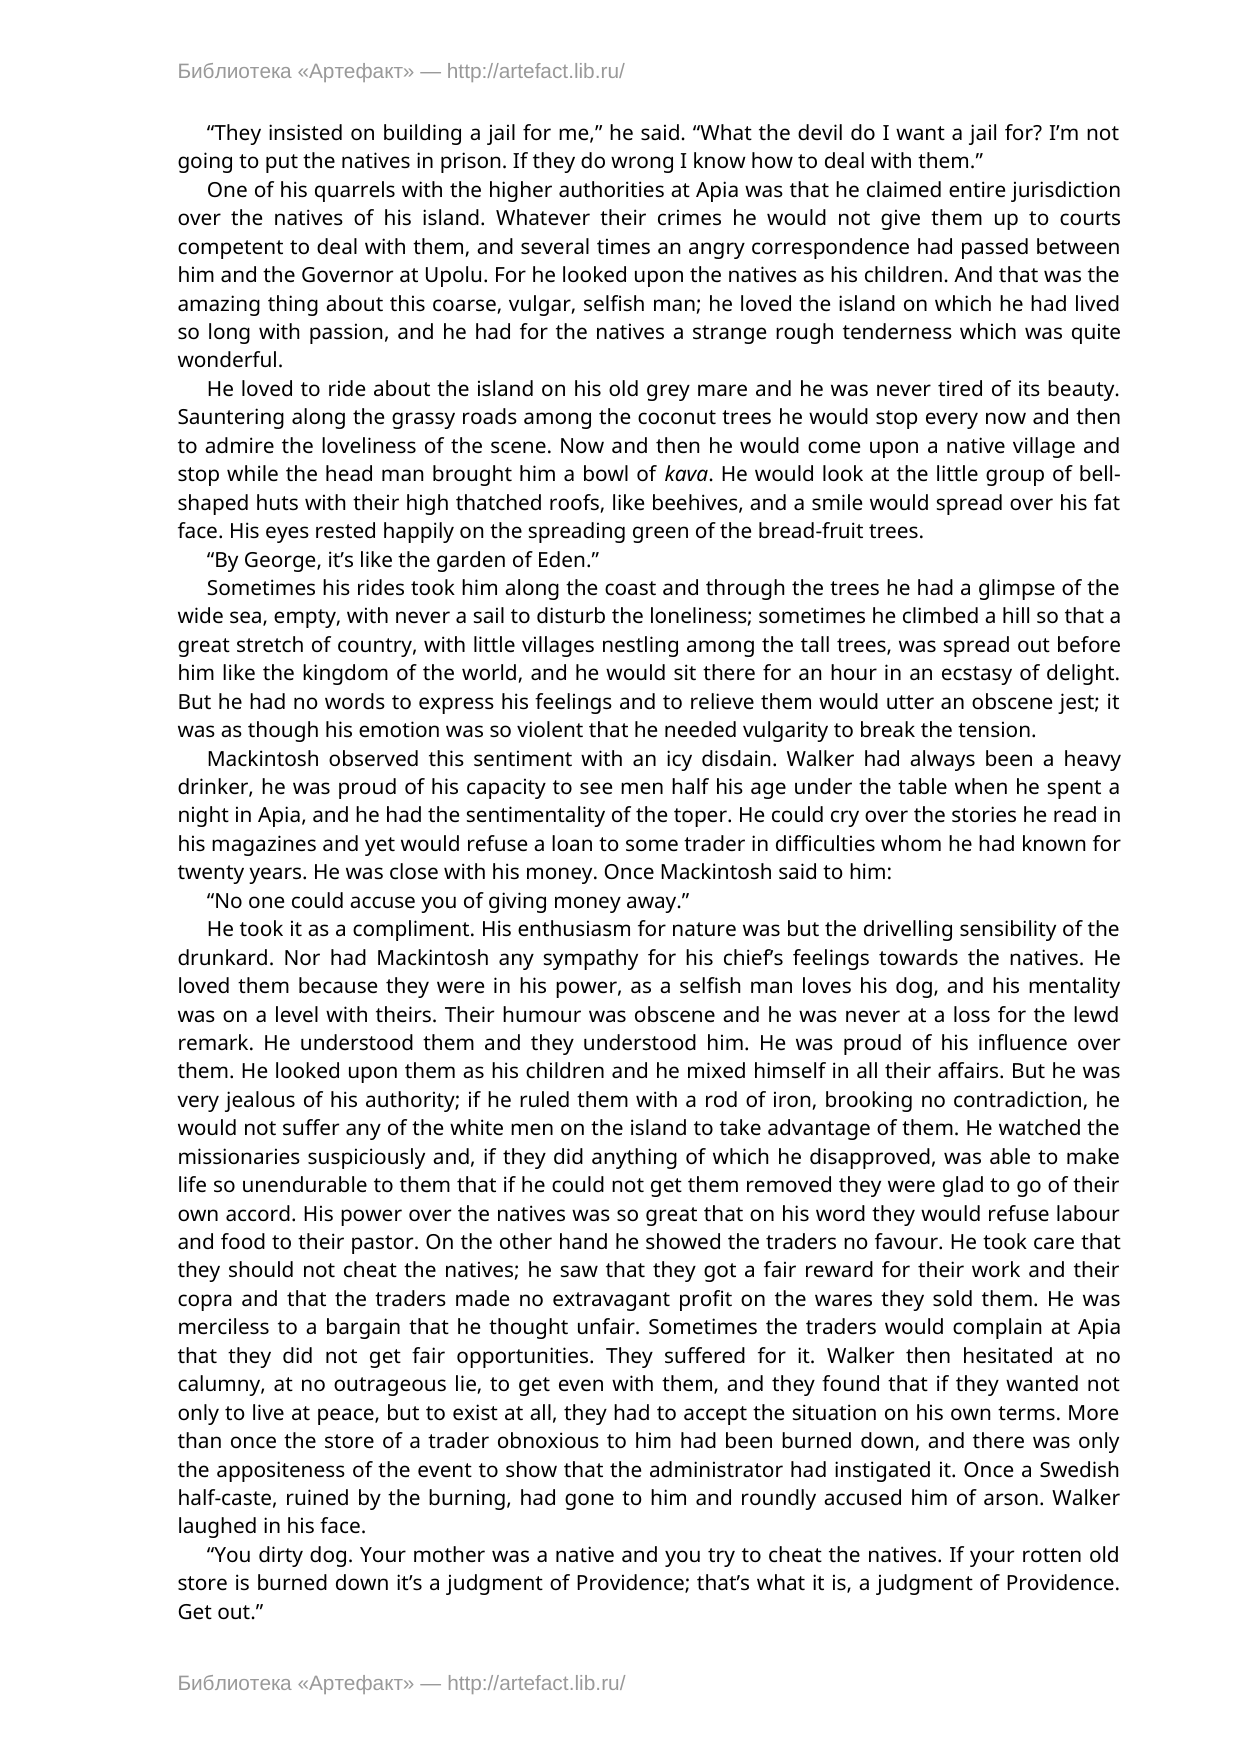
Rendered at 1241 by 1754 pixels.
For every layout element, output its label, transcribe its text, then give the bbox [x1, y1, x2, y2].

text “You dirty dog. Your mother was a native and you try to cheat the natives. If your rotten old store is burned down it’s a judgment of Providence; that’s what it is, a judgment of Providence. Get out.” [177, 1540, 1122, 1625]
text “By George, it’s like the garden of Eden.” [177, 545, 1122, 573]
text Mackintosh observed this sentiment with an icy disdain. Walker had always been a heavy drinker, he was proud of his capacity to see men half his age under the table when he spent a night in Apia, and he had the sentimentality of the toper. He could cry over the stories he read in his magazines and yet would refuse a loan to some trader in difficulties whom he had known for twenty years. He was close with his money. Once Mackintosh said to him: [177, 744, 1122, 886]
text He took it as a compliment. His enthusiasm for nature was but the drivelling sensibility of the drunkard. Nor had Mackintosh any sympathy for his chief’s feelings towards the natives. He loved them because they were in his power, as a selfish man loves his dog, and his mentality was on a level with theirs. Their humour was obscene and he was never at a loss for the lewd remark. He understood them and they understood him. He was proud of his influence over them. He looked upon them as his children and he mixed himself in all their affairs. But he was very jealous of his authority; if he ruled them with a rod of iron, brooking no contradiction, he would not suffer any of the white men on the island to take advantage of them. He watched the missionaries suspiciously and, if they did anything of which he disapproved, was able to make life so unendurable to them that if he could not get them removed they were glad to go of their own accord. His power over the natives was so great that on his word they would refuse labour and food to their pastor. On the other hand he showed the traders no favour. He took care that they should not cheat the natives; he saw that they got a fair reward for their work and their copra and that the traders made no extravagant profit on the wares they sold them. He was merciless to a bargain that he thought unfair. Sometimes the traders would complain at Apia that they did not get fair opportunities. They suffered for it. Walker then hesitated at no calumny, at no outrageous lie, to get even with them, and they found that if they wanted not only to live at peace, but to exist at all, they had to accept the situation on his own terms. More than once the store of a trader obnoxious to him had been burned down, and there was only the appositeness of the event to show that the administrator had instigated it. Once a Swedish half-caste, ruined by the burning, had gone to him and roundly accused him of arson. Walker laughed in his face. [177, 914, 1122, 1540]
text “No one could accuse you of giving money away.” [177, 886, 1122, 914]
text One of his quarrels with the higher authorities at Apia was that he claimed entire jurisdiction over the natives of his island. Whatever their crimes he would not give them up to courts competent to deal with them, and several times an angry correspondence had passed between him and the Governor at Upolu. For he looked upon the natives as his children. And that was the amazing thing about this coarse, vulgar, selfish man; he loved the island on which he had lived so long with passion, and he had for the natives a strange rough tenderness which was quite wonderful. [177, 175, 1122, 374]
text He loved to ride about the island on his old grey mare and he was never tired of its beauty. Sauntering along the grassy roads among the coconut trees he would stop every now and then to admire the loveliness of the scene. Now and then he would come upon a native village and stop while the head man brought him a bowl of kava. He would look at the little group of bell-shaped huts with their high thatched roofs, like beehives, and a smile would spread over his fat face. His eyes rested happily on the spreading green of the bread-fruit trees. [177, 374, 1122, 545]
text “They insisted on building a jail for me,” he said. “What the devil do I want a jail for? I’m not going to put the natives in prison. If they do wrong I know how to deal with them.” [177, 118, 1122, 175]
text Sometimes his rides took him along the coast and through the trees he had a glimpse of the wide sea, empty, with never a sail to disturb the loneliness; sometimes he climbed a hill so that a great stretch of country, with little villages nestling among the tall trees, was spread out before him like the kingdom of the world, and he would sit there for an hour in an ecstasy of delight. But he had no words to express his feelings and to relieve them would utter an obscene jest; it was as though his emotion was so violent that he needed vulgarity to break the tension. [177, 573, 1122, 744]
